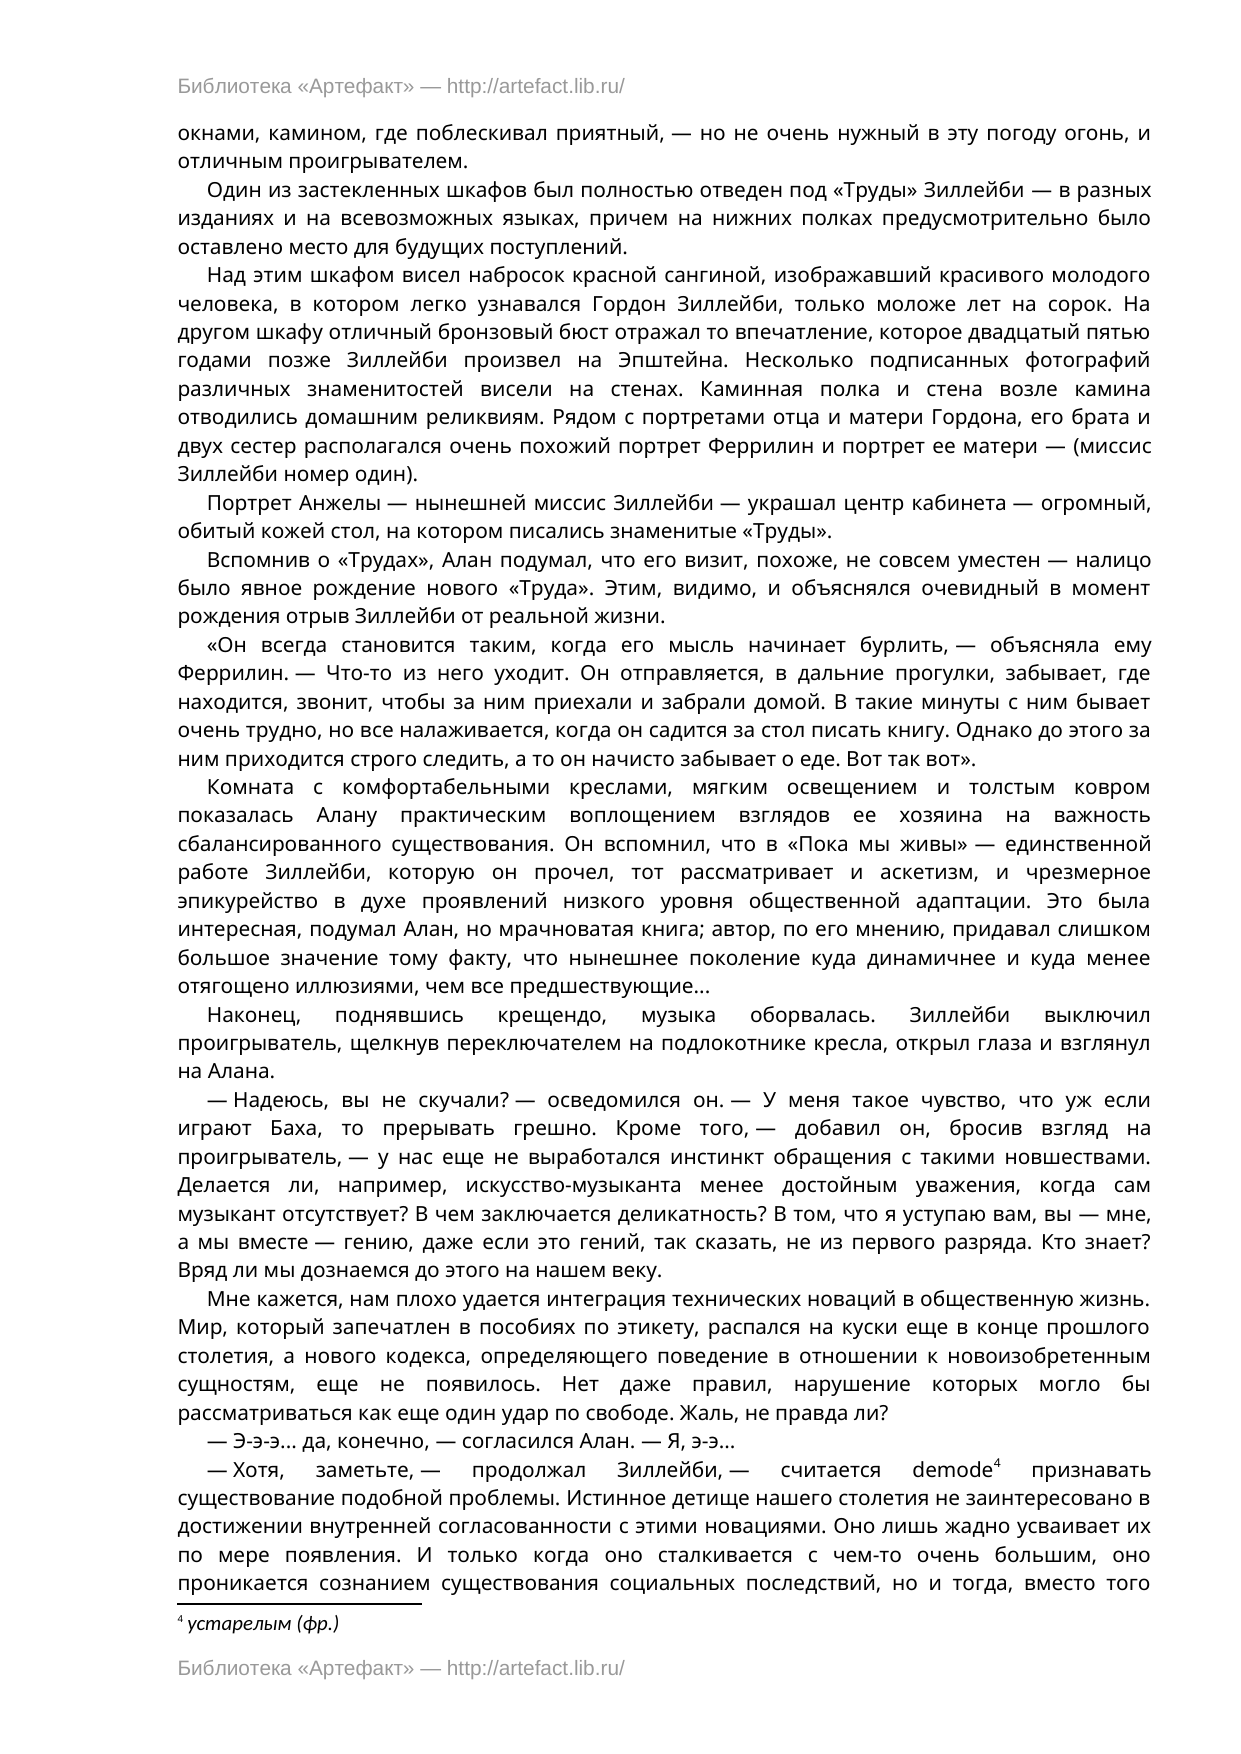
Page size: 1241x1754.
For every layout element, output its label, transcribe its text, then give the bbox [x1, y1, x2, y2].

text Портрет Анжелы — нынешней миссис Зиллейби — украшал центр кабинета — огромный, обитый кожей стол, на котором писались знаменитые «Труды». [177, 488, 1152, 545]
text Комната с комфортабельными креслами, мягким освещением и толстым ковром показалась Алану практическим воплощением взглядов ее хозяина на важность сбалансированного существования. Он вспомнил, что в «Пока мы живы» — единственной работе Зиллейби, которую он прочел, тот рассматривает и аскетизм, и чрезмерное эпикурейство в духе проявлений низкого уровня общественной адаптации. Это была интересная, подумал Алан, но мрачноватая книга; автор, по его мнению, придавал слишком большое значение тому факту, что нынешнее поколение куда динамичнее и куда менее отягощено иллюзиями, чем все предшествующие... [177, 772, 1152, 1000]
text Мне кажется, нам плохо удается интеграция технических новаций в общественную жизнь. Мир, который запечатлен в пособиях по этикету, распался на куски еще в конце прошлого столетия, а нового кодекса, определяющего поведение в отношении к новоизобретенным сущностям, еще не появилось. Нет даже правил, нарушение которых могло бы рассматриваться как еще один удар по свободе. Жаль, не правда ли? [177, 1284, 1152, 1426]
text Вспомнив о «Трудах», Алан подумал, что его визит, похоже, не совсем уместен — налицо было явное рождение нового «Труда». Этим, видимо, и объяснялся очевидный в момент рождения отрыв Зиллейби от реальной жизни. [177, 545, 1152, 630]
text — Э-э-э... да, конечно, — согласился Алан. — Я, э-э... [177, 1426, 1152, 1455]
text Один из застекленных шкафов был полностью отведен под «Труды» Зиллейби — в разных изданиях и на всевозможных языках, причем на нижних полках предусмотрительно было оставлено место для будущих поступлений. [177, 175, 1152, 260]
text Над этим шкафом висел набросок красной сангиной, изображавший красивого молодого человека, в котором легко узнавался Гордон Зиллейби, только моложе лет на сорок. На другом шкафу отличный бронзовый бюст отражал то впечатление, которое двадцатый пятью годами позже Зиллейби произвел на Эпштейна. Несколько подписанных фотографий различных знаменитостей висели на стенах. Каминная полка и стена возле камина отводились домашним реликвиям. Рядом с портретами отца и матери Гордона, его брата и двух сестер располагался очень похожий портрет Феррилин и портрет ее матери — (миссис Зиллейби номер один). [177, 260, 1152, 488]
text «Он всегда становится таким, когда его мысль начинает бурлить, — объясняла ему Феррилин. — Что-то из него уходит. Он отправляется, в дальние прогулки, забывает, где находится, звонит, чтобы за ним приехали и забрали домой. В такие минуты с ним бывает очень трудно, но все налаживается, когда он садится за стол писать книгу. Однако до этого за ним приходится строго следить, а то он начисто забывает о еде. Вот так вот». [177, 630, 1152, 772]
text Наконец, поднявшись крещендо, музыка оборвалась. Зиллейби выключил проигрыватель, щелкнув переключателем на подлокотнике кресла, открыл глаза и взглянул на Алана. [177, 1000, 1152, 1085]
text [177, 1455, 1152, 1597]
text — Надеюсь, вы не скучали? — осведомился он. — У меня такое чувство, что уж если играют Баха, то прерывать грешно. Кроме того, — добавил он, бросив взгляд на проигрыватель, — у нас еще не выработался инстинкт обращения с такими новшествами. Делается ли, например, искусство-музыканта менее достойным уважения, когда сам музыкант отсутствует? В чем заключается деликатность? В том, что я уступаю вам, вы — мне, а мы вместе — гению, даже если это гений, так сказать, не из первого разряда. Кто знает? Вряд ли мы дознаемся до этого на нашем веку. [177, 1085, 1152, 1284]
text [177, 118, 1152, 175]
